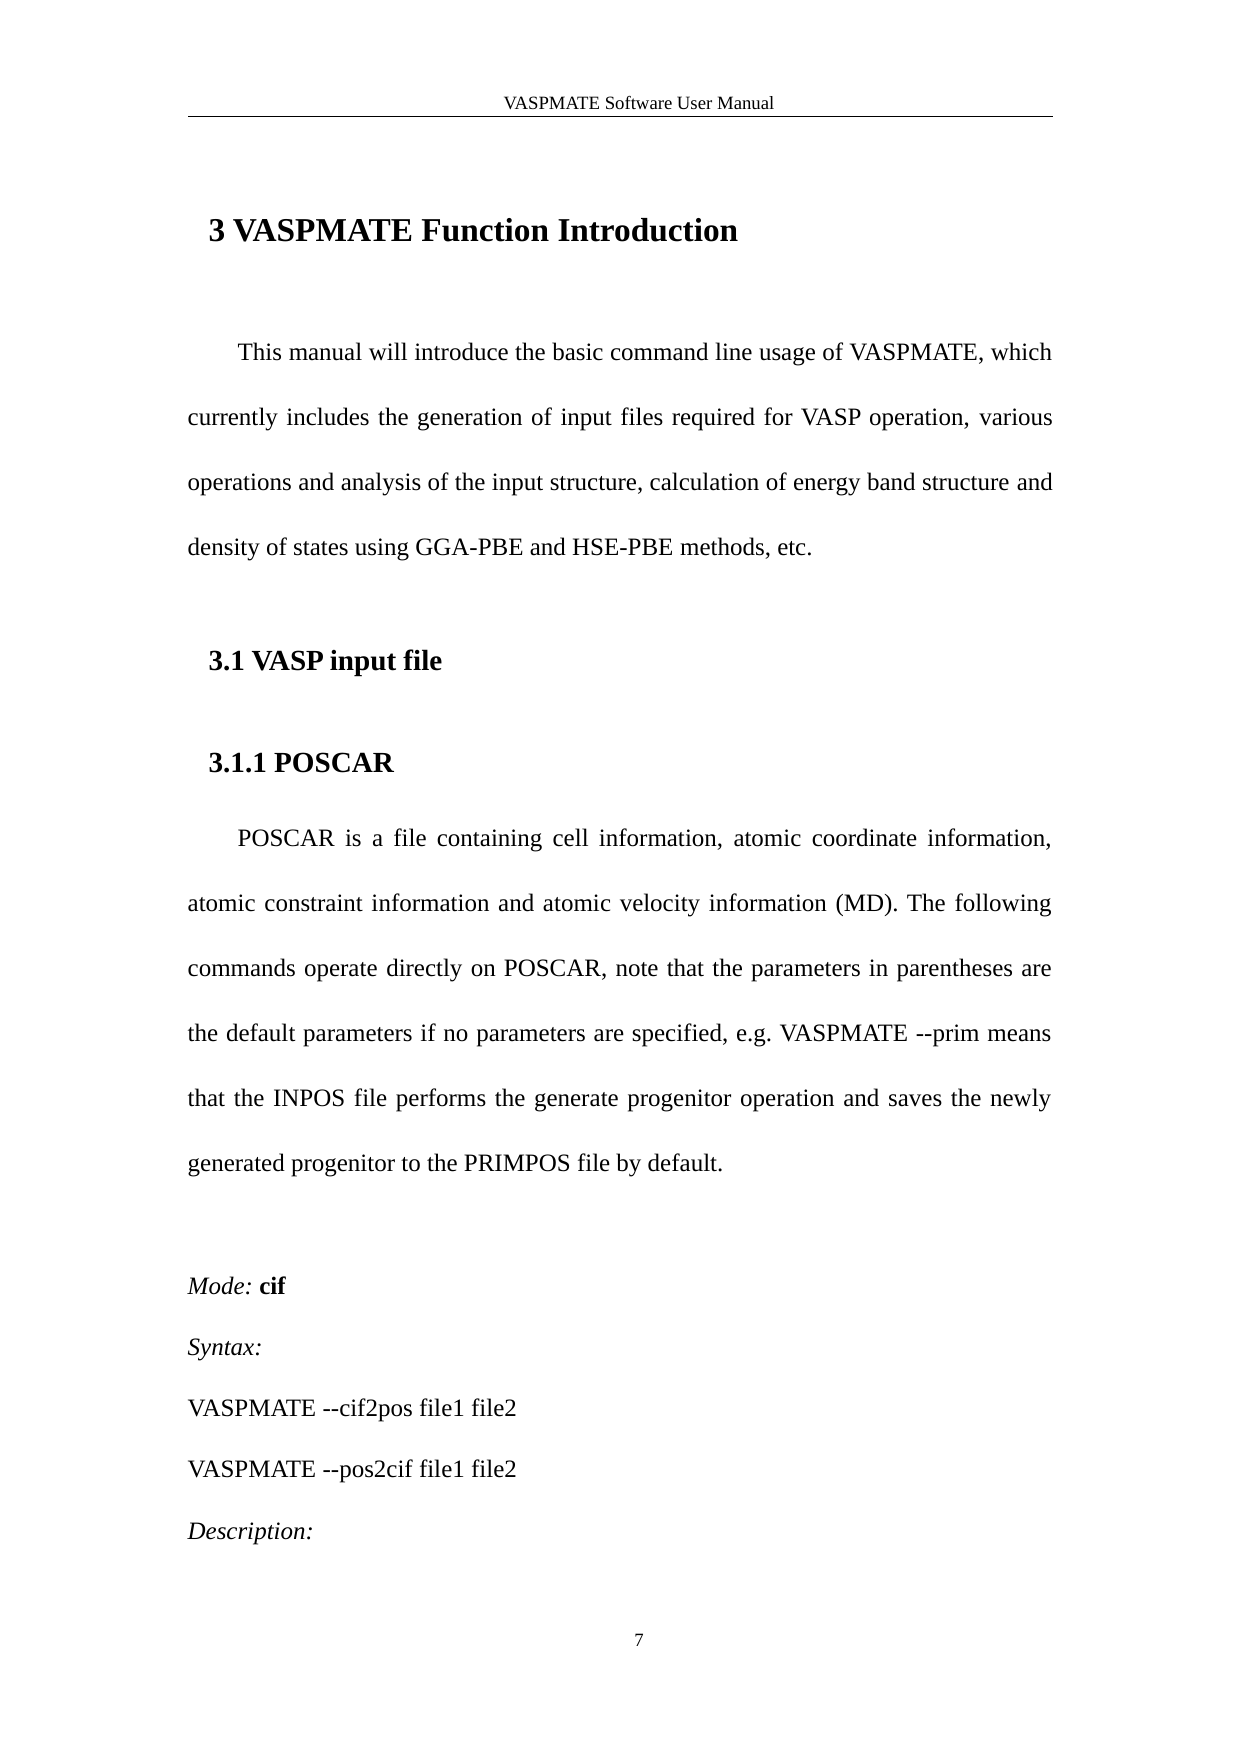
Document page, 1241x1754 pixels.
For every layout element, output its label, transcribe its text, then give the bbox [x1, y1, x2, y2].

subtitle 3.1.1 POSCAR [187, 729, 1053, 794]
text Syntax: [187, 1330, 1053, 1363]
text This manual will introduce the basic command line usage of VASPMATE, which currently includes the generation of input files required for VASP operation, various operations and analysis of the input structure, calculation of energy band structure and density of states using GGA-PBE and HSE-PBE methods, etc. [187, 335, 1053, 563]
subtitle 3 VASPMATE Function Introduction [187, 197, 1053, 262]
text POSCAR is a file containing cell information, atomic coordinate information, atomic constraint information and atomic velocity information (MD). The following commands operate directly on POSCAR, note that the parameters in parentheses are the default parameters if no parameters are specified, e.g. VASPMATE --prim means that the INPOS file performs the generate progenitor operation and saves the newly generated progenitor to the PRIMPOS file by default. [187, 821, 1053, 1179]
text Description: [187, 1514, 1053, 1546]
text VASPMATE --pos2cif file1 file2 [187, 1453, 1053, 1485]
text Mode: cif [187, 1269, 1053, 1301]
subtitle 3.1 VASP input file [187, 628, 1053, 693]
text VASPMATE --cif2pos file1 file2 [187, 1391, 1053, 1424]
